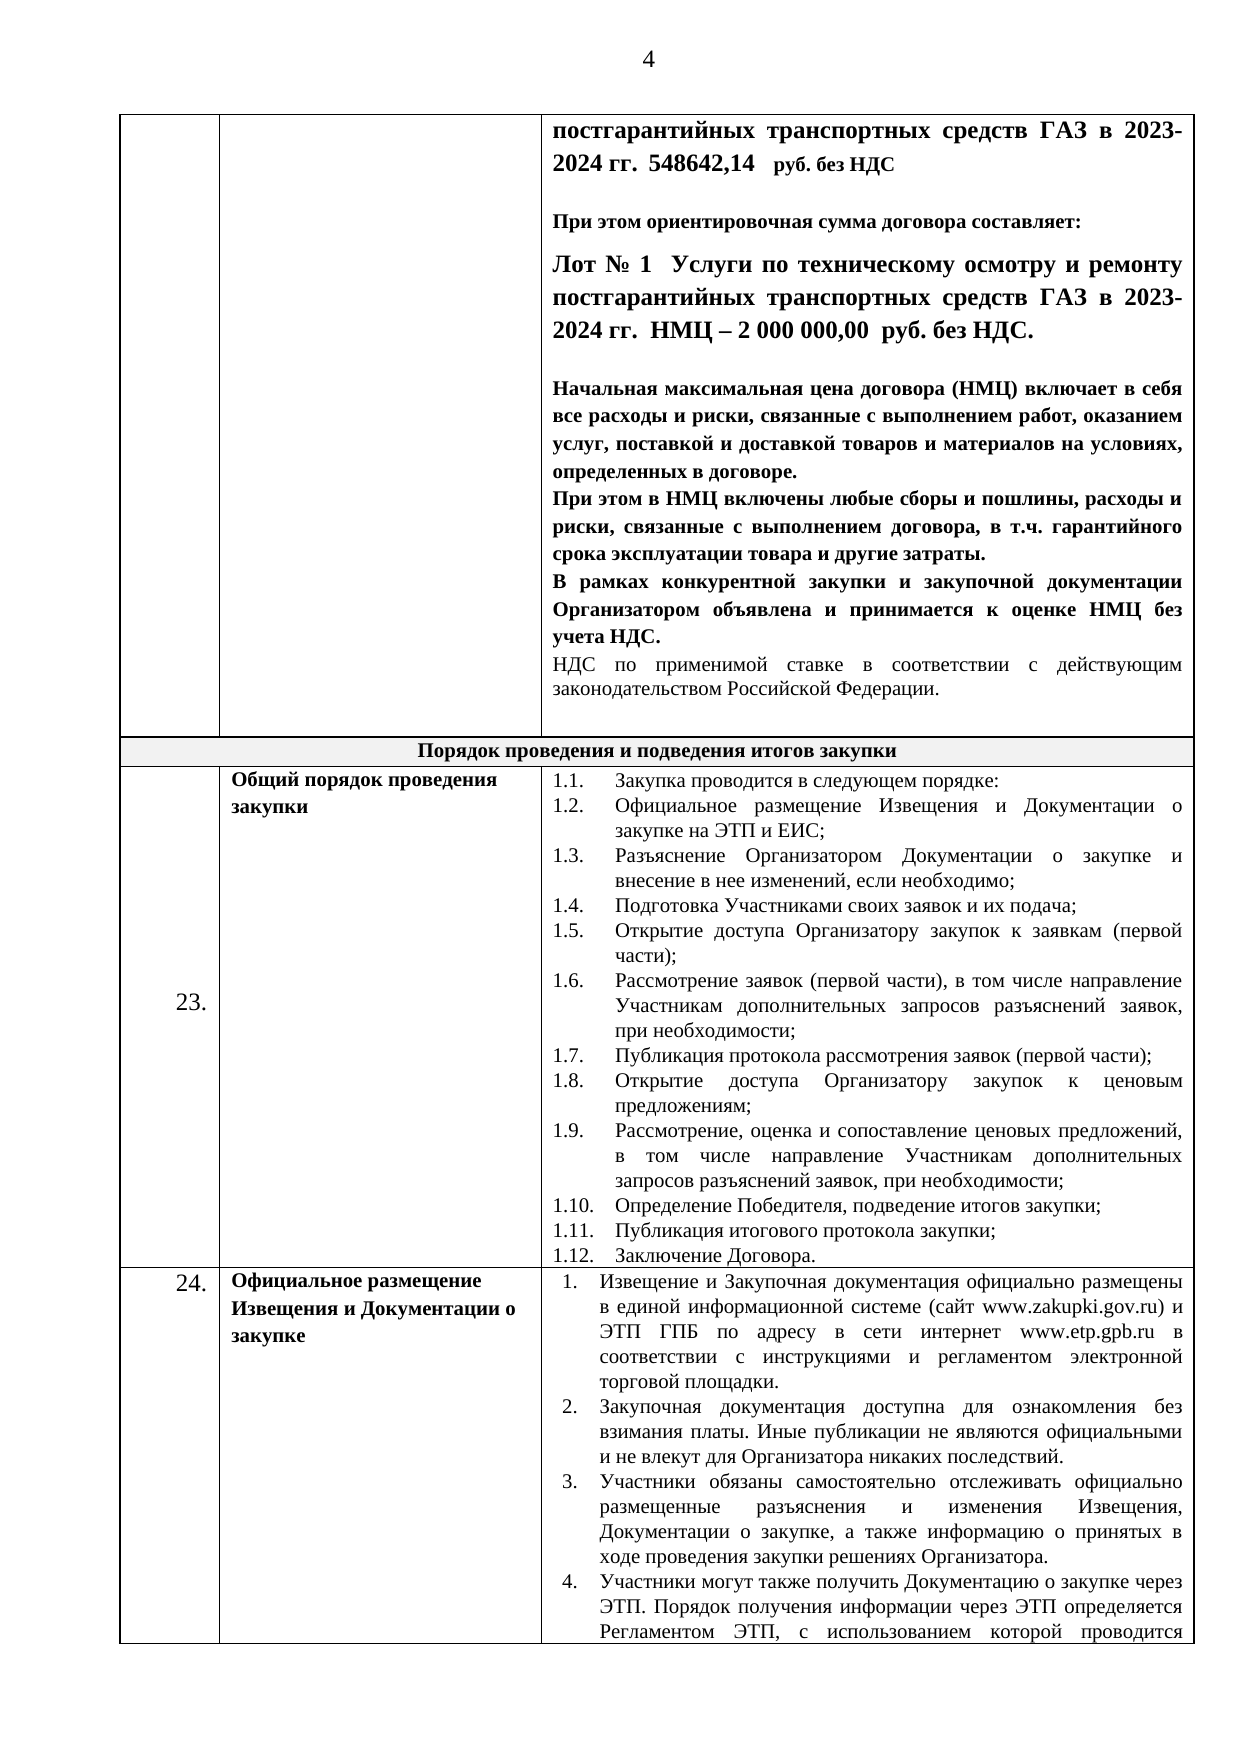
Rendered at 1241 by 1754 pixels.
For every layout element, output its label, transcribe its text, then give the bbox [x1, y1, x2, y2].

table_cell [220, 115, 541, 736]
table_cell [121, 115, 219, 736]
table_cell [121, 1268, 219, 1643]
table_cell Порядок проведения и подведения итогов закупки [121, 738, 1193, 766]
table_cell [542, 115, 1193, 736]
table_cell Закупка проводится в следующем порядке: Официальное размещение Извещения и Документации о закупке на ЭТП и ЕИС; Разъяснение Организатором Документации о закупке и внесение в нее изменений, если необходимо; Подготовка Участниками своих заявок и их подача; Открытие доступа Организатору закупок к заявкам (первой части); Рассмотрение заявок (первой части), в том числе направление Участникам дополнительных запросов разъяснений заявок, при необходимости; Публикация протокола рассмотрения заявок (первой части); Открытие доступа Организатору закупок к ценовым предложениям; Рассмотрение, оценка и сопоставление ценовых предложений, в том числе направление Участникам дополнительных запросов разъяснений заявок, при необходимости; Определение Победителя, подведение итогов закупки; Публикация итогового протокола закупки; Заключение Договора. [542, 767, 1193, 1267]
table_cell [542, 1268, 1193, 1643]
table_cell [121, 767, 219, 1267]
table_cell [220, 1268, 541, 1643]
table_cell Общий порядок проведения закупки [220, 767, 541, 1267]
